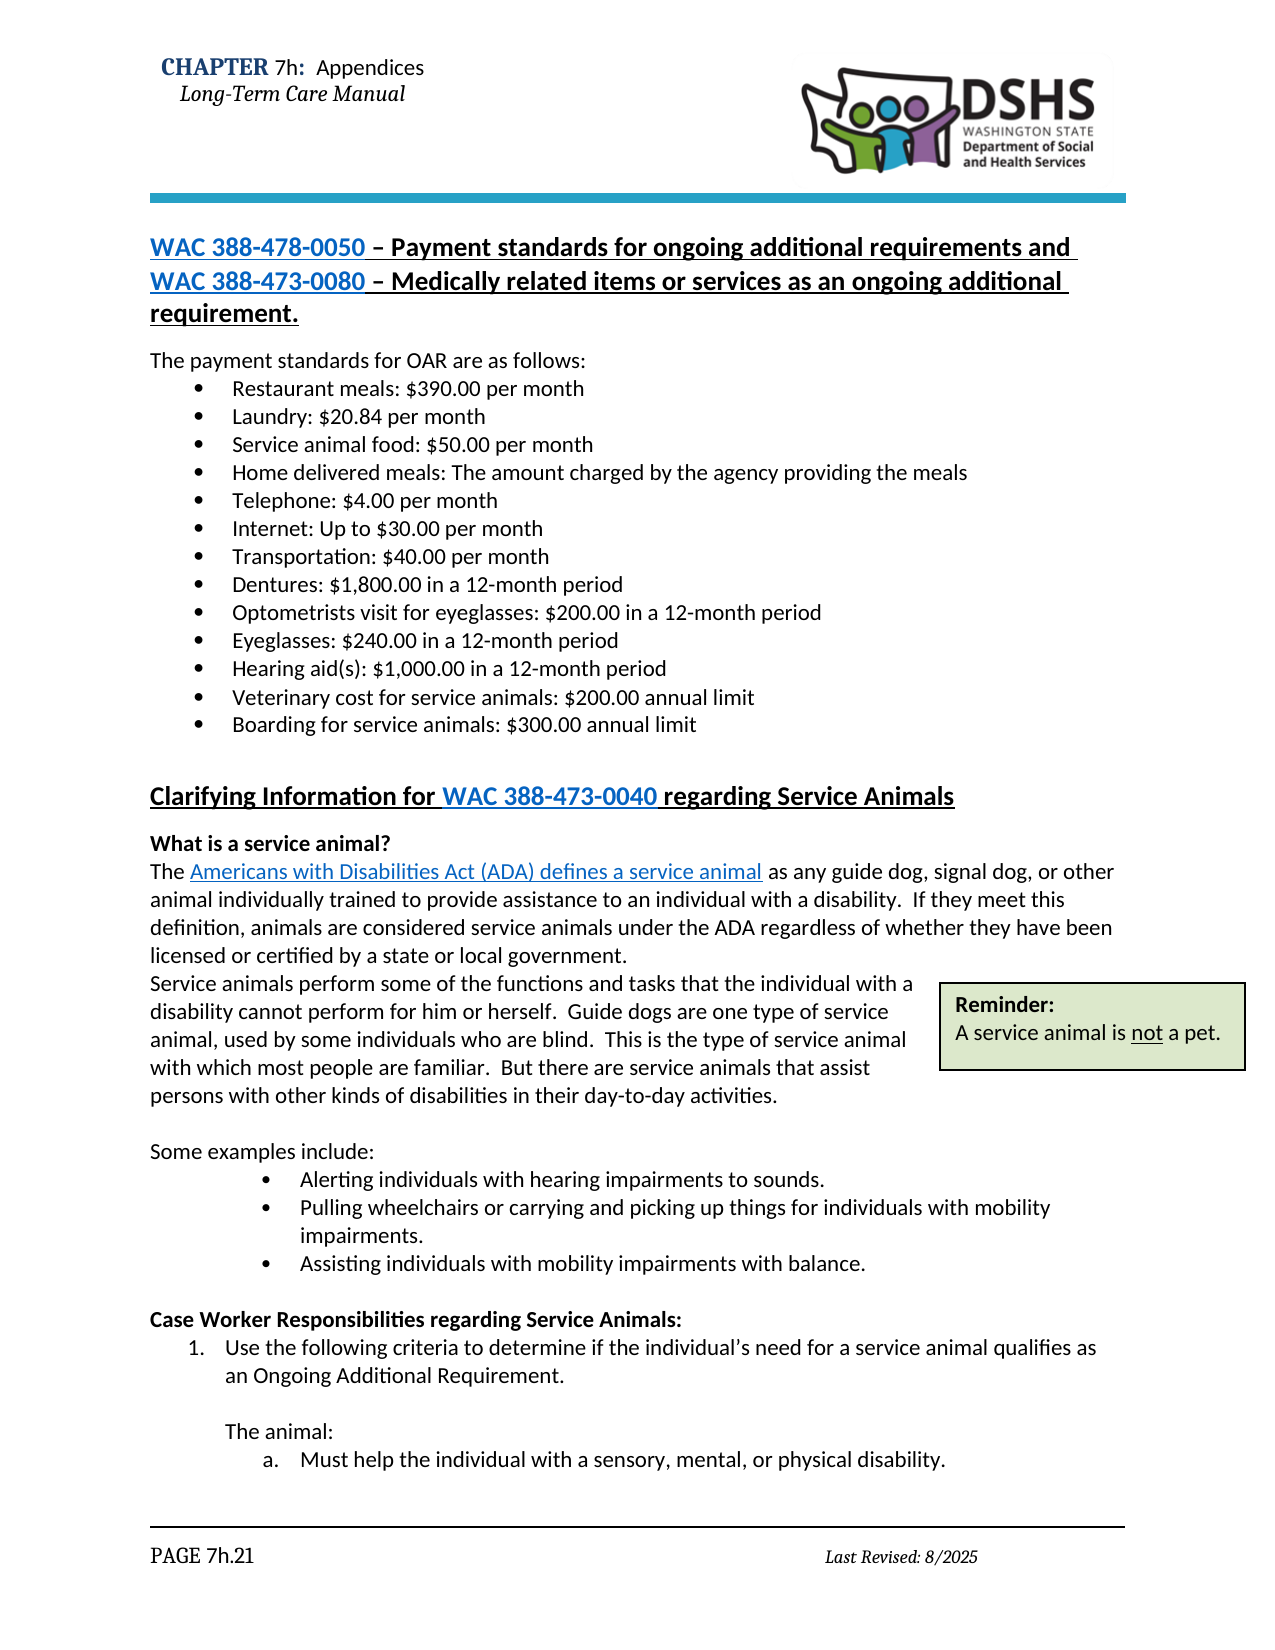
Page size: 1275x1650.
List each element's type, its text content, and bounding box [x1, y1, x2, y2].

text Service animals perform some of the functions and tasks that the individual with a disability cannot perform for him or herself. Guide dogs are one type of service animal, used by some individuals who are blind. This is the type of service animal with which most people are familiar. But there are service animals that assist persons with other kinds of disabilities in their day-to-day activities. [150, 969, 1125, 1109]
list Boarding for service animals: $300.00 annual limit [194, 711, 1125, 739]
list Veterinary cost for service animals: $200.00 annual limit [194, 683, 1125, 711]
list Internet: Up to $30.00 per month [194, 514, 1125, 542]
text The payment standards for OAR are as follows: [150, 346, 1125, 374]
list Dentures: $1,800.00 in a 12-month period [194, 571, 1125, 598]
list Alerting individuals with hearing impairments to sounds. [262, 1165, 1125, 1193]
text What is a service animal? [150, 829, 1125, 857]
list Pulling wheelchairs or carrying and picking up things for individuals with mobility impairments. [262, 1193, 1125, 1249]
list Restaurant meals: $390.00 per month [194, 374, 1125, 402]
list Home delivered meals: The amount charged by the agency providing the meals [194, 458, 1125, 486]
list Service animal food: $50.00 per month [194, 430, 1125, 458]
list Hearing aid(s): $1,000.00 in a 12-month period [194, 654, 1125, 683]
text The animal: [225, 1417, 1125, 1445]
list Use the following criteria to determine if the individual’s need for a service animal qualifies as an Ongoing Additional Requirement. [187, 1333, 1125, 1389]
list Optometrists visit for eyeglasses: $200.00 in a 12-month period [194, 598, 1125, 627]
list Eyeglasses: $240.00 in a 12-month period [194, 627, 1125, 654]
list Transportation: $40.00 per month [194, 542, 1125, 571]
list Assisting individuals with mobility impairments with balance. [262, 1249, 1125, 1277]
picture [791, 52, 1115, 189]
list Laundry: $20.84 per month [194, 402, 1125, 430]
list Telephone: $4.00 per month [194, 486, 1125, 514]
subtitle Clarifying Information for WAC 388-473-0040 regarding Service Animals [150, 779, 1125, 812]
text The Americans with Disabilities Act (ADA) defines a service animal as any guide dog, signal dog, or other animal individually trained to provide assistance to an individual with a disability. If they meet this definition, animals are considered service animals under the ADA regardless of whether they have been licensed or certified by a state or local government. [150, 857, 1125, 969]
list Must help the individual with a sensory, mental, or physical disability. [262, 1445, 1125, 1473]
text Case Worker Responsibilities regarding Service Animals: [150, 1305, 1125, 1333]
subtitle WAC 388-478-0050 – Payment standards for ongoing additional requirements and WAC 388-473-0080 – Medically related items or services as an ongoing additional requirement. [150, 231, 1125, 330]
text Some examples include: [150, 1137, 1125, 1165]
